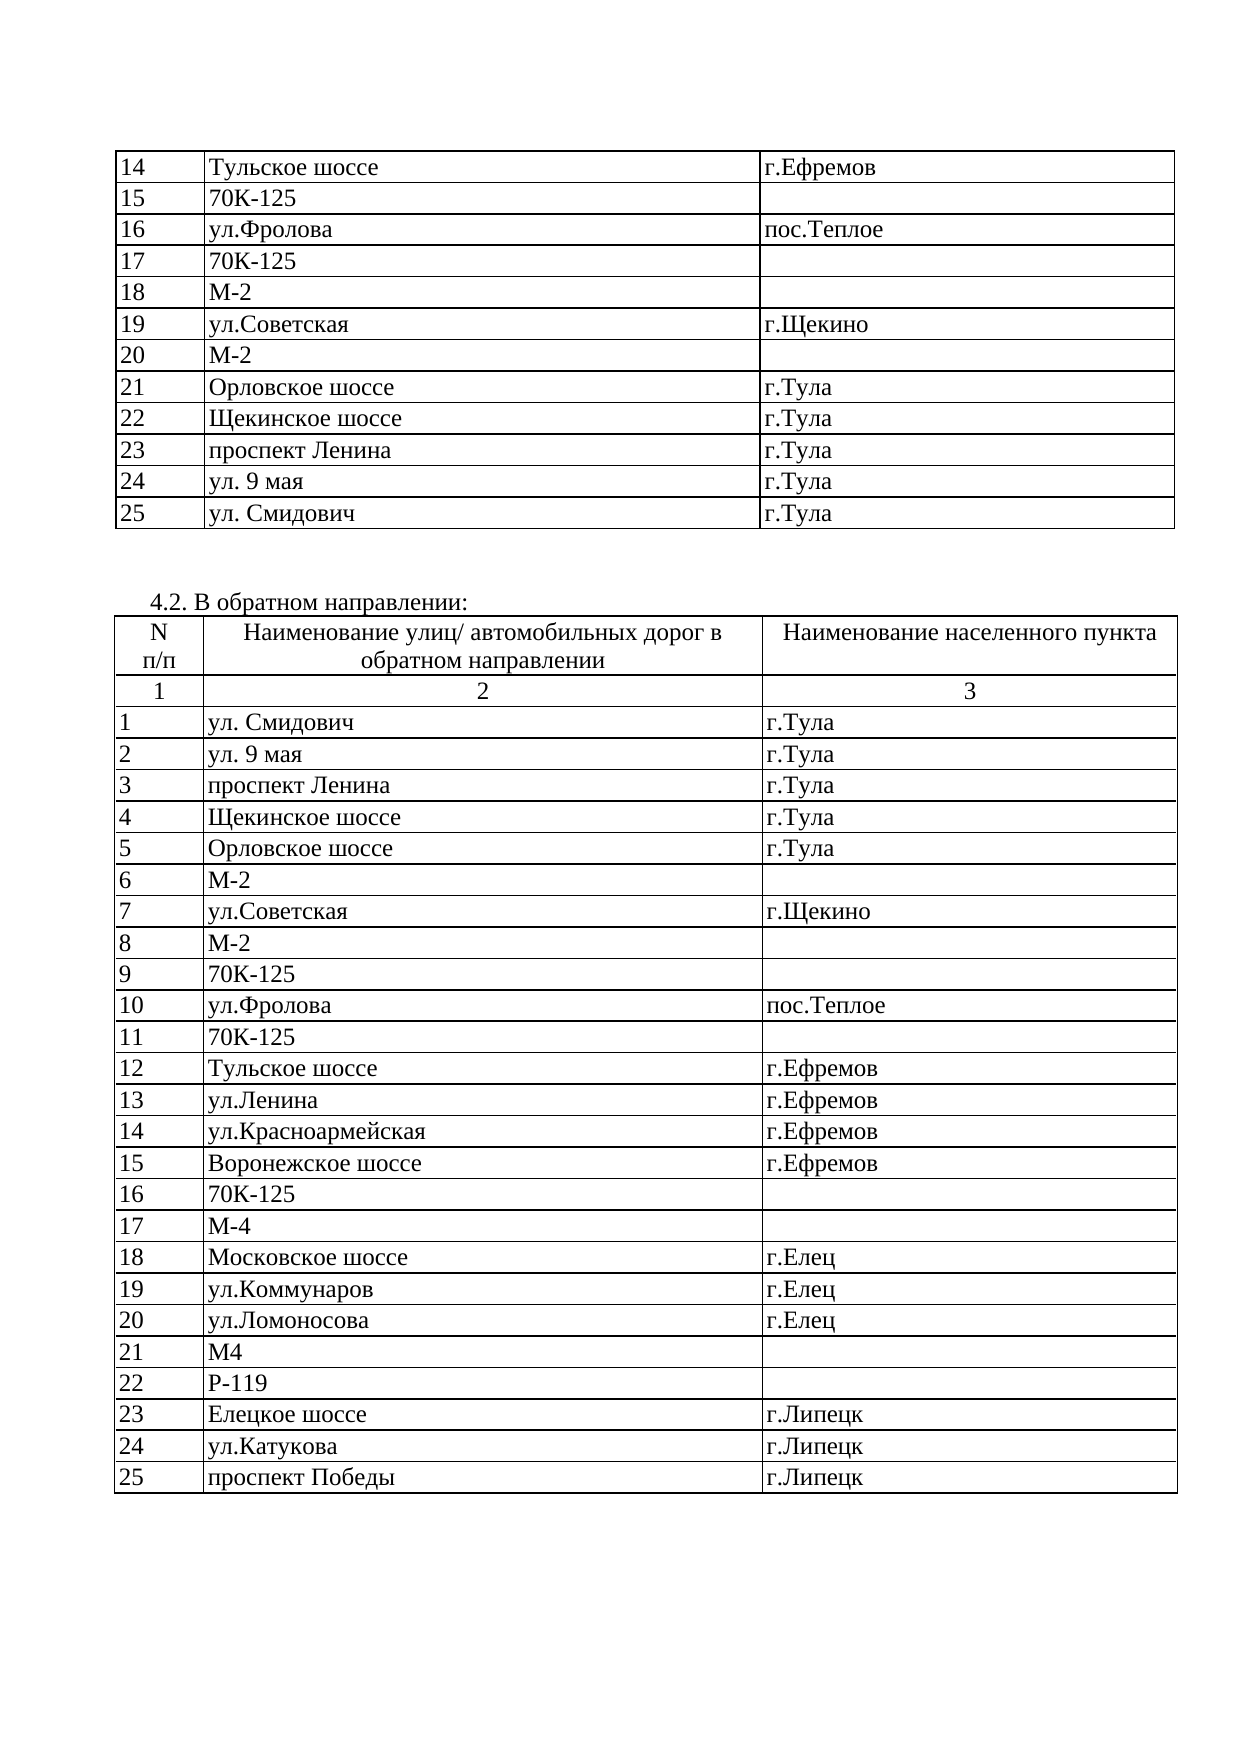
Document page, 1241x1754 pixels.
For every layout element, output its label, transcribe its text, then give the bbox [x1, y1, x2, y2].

table_cell Щекинское шоссе [205, 403, 759, 433]
table_cell [763, 1020, 1177, 1052]
table_cell г.Ефремов [763, 1083, 1177, 1115]
table_cell 25 [115, 1462, 203, 1492]
table_cell ул.Советская [205, 309, 759, 339]
table_cell 2 [204, 676, 762, 706]
table_cell 1 [115, 707, 203, 737]
table_cell 70К-125 [204, 959, 762, 989]
table_cell г.Тула [761, 466, 1174, 496]
table_cell г.Тула [763, 769, 1177, 800]
table_cell Орловское шоссе [205, 372, 759, 402]
table_cell 7 [115, 896, 203, 926]
table_cell г.Ефремов [763, 1052, 1177, 1083]
table_cell 16 [115, 1179, 203, 1209]
table_cell г.Тула [763, 832, 1177, 863]
table_cell 17 [115, 1210, 203, 1241]
table_cell 6 [115, 864, 203, 894]
table_header Наименование населенного пункта [763, 617, 1177, 674]
table_cell 15 [115, 1147, 203, 1178]
table_cell ул.Ленина [204, 1085, 762, 1115]
table_cell М-2 [205, 277, 759, 307]
table_cell проспект Победы [204, 1462, 762, 1492]
table_cell 13 [115, 1084, 203, 1115]
table_cell 22 [117, 403, 204, 433]
table_cell проспект Ленина [204, 770, 762, 800]
table_cell г.Елец [763, 1304, 1177, 1335]
table_cell г.Тула [761, 403, 1174, 433]
table_cell г.Ефремов [761, 152, 1174, 181]
table_cell г.Щекино [761, 309, 1174, 339]
table_cell Щекинское шоссе [204, 802, 762, 832]
table_cell Московское шоссе [204, 1242, 762, 1272]
table_cell г.Тула [761, 372, 1174, 402]
table_cell 21 [115, 1336, 203, 1366]
table_cell 10 [115, 990, 203, 1020]
table_cell [763, 1366, 1177, 1398]
table_cell ул.Коммунаров [204, 1274, 762, 1303]
table_cell 14 [115, 1116, 203, 1146]
table_cell 9 [115, 959, 203, 989]
table_cell г.Тула [763, 737, 1177, 769]
table_cell 4 [115, 801, 203, 832]
table_cell г.Липецк [763, 1398, 1177, 1429]
table_cell 16 [117, 215, 204, 244]
table_cell М4 [204, 1337, 762, 1366]
table_cell 14 [117, 152, 204, 181]
table_cell пос.Теплое [763, 989, 1177, 1020]
table_cell 3 [763, 674, 1177, 706]
table_cell г.Тула [763, 800, 1177, 832]
table_cell 5 [115, 833, 203, 863]
table_cell [761, 183, 1174, 213]
table_cell 23 [117, 435, 204, 464]
table_cell М-2 [204, 865, 762, 894]
table_cell 20 [115, 1305, 203, 1335]
table_cell г.Ефремов [763, 1146, 1177, 1178]
table_cell 70К-125 [205, 183, 759, 213]
table_cell [763, 863, 1177, 894]
table_cell 24 [115, 1430, 203, 1461]
table_cell 22 [115, 1368, 203, 1398]
table_cell г.Елец [763, 1272, 1177, 1303]
table_cell ул.Катукова [204, 1431, 762, 1461]
table_cell 70К-125 [204, 1022, 762, 1052]
table_cell ул.Советская [204, 896, 762, 926]
table_cell ул.Фролова [204, 991, 762, 1020]
table_cell 20 [117, 340, 204, 370]
table_cell 17 [117, 246, 204, 276]
table_cell [763, 1335, 1177, 1366]
table_cell ул.Фролова [205, 215, 759, 244]
table_cell [763, 1209, 1177, 1241]
table_cell М-4 [204, 1211, 762, 1241]
table_cell г.Щекино [763, 895, 1177, 926]
table_cell г.Тула [763, 706, 1177, 737]
table_cell 70К-125 [205, 246, 759, 276]
table_cell г.Липецк [763, 1461, 1177, 1492]
table_header N п/п [115, 617, 203, 674]
table_cell ул.Красноармейская [204, 1116, 762, 1146]
table_cell Елецкое шоссе [204, 1400, 762, 1429]
table_cell Воронежское шоссе [204, 1148, 762, 1178]
table_cell [763, 926, 1177, 957]
table_cell Тульское шоссе [204, 1053, 762, 1083]
table_cell 18 [117, 277, 204, 307]
table_cell 21 [117, 372, 204, 402]
table_cell пос.Теплое [761, 215, 1174, 244]
table_cell ул. 9 мая [204, 739, 762, 769]
table_cell 2 [115, 738, 203, 769]
table_cell 70К-125 [204, 1179, 762, 1209]
text 4.2. В обратном направлении: [150, 587, 1090, 615]
table_cell 19 [117, 309, 204, 339]
table_cell [763, 1178, 1177, 1209]
table_cell 23 [115, 1399, 203, 1429]
table_cell [763, 958, 1177, 989]
table_cell 8 [115, 927, 203, 957]
table_cell 19 [115, 1273, 203, 1303]
table_cell ул. Смидович [205, 498, 759, 527]
table_cell 11 [115, 1021, 203, 1052]
table_cell г.Ефремов [763, 1115, 1177, 1146]
table_cell ул. Смидович [204, 707, 762, 737]
table_cell 24 [117, 466, 204, 496]
table_cell Орловское шоссе [204, 833, 762, 863]
table_cell Р-119 [204, 1368, 762, 1398]
table_cell ул.Ломоносова [204, 1305, 762, 1335]
table_cell 3 [115, 770, 203, 800]
table_cell [761, 246, 1174, 276]
table_cell [761, 340, 1174, 370]
table_cell г.Липецк [763, 1429, 1177, 1461]
table_cell г.Тула [761, 435, 1174, 464]
table_cell М-2 [204, 928, 762, 957]
table_cell проспект Ленина [205, 435, 759, 464]
table_cell [761, 277, 1174, 307]
table_cell Тульское шоссе [205, 152, 759, 181]
table_cell 12 [115, 1053, 203, 1083]
table_cell ул. 9 мая [205, 466, 759, 496]
table_cell 1 [115, 675, 203, 706]
table_cell г.Тула [761, 498, 1174, 527]
table_header Наименование улиц/ автомобильных дорог в обратном направлении [204, 617, 762, 674]
table_cell г.Елец [763, 1241, 1177, 1272]
table_cell 25 [117, 498, 204, 527]
table_cell 18 [115, 1242, 203, 1272]
table_cell 15 [117, 183, 204, 213]
table_cell М-2 [205, 340, 759, 370]
